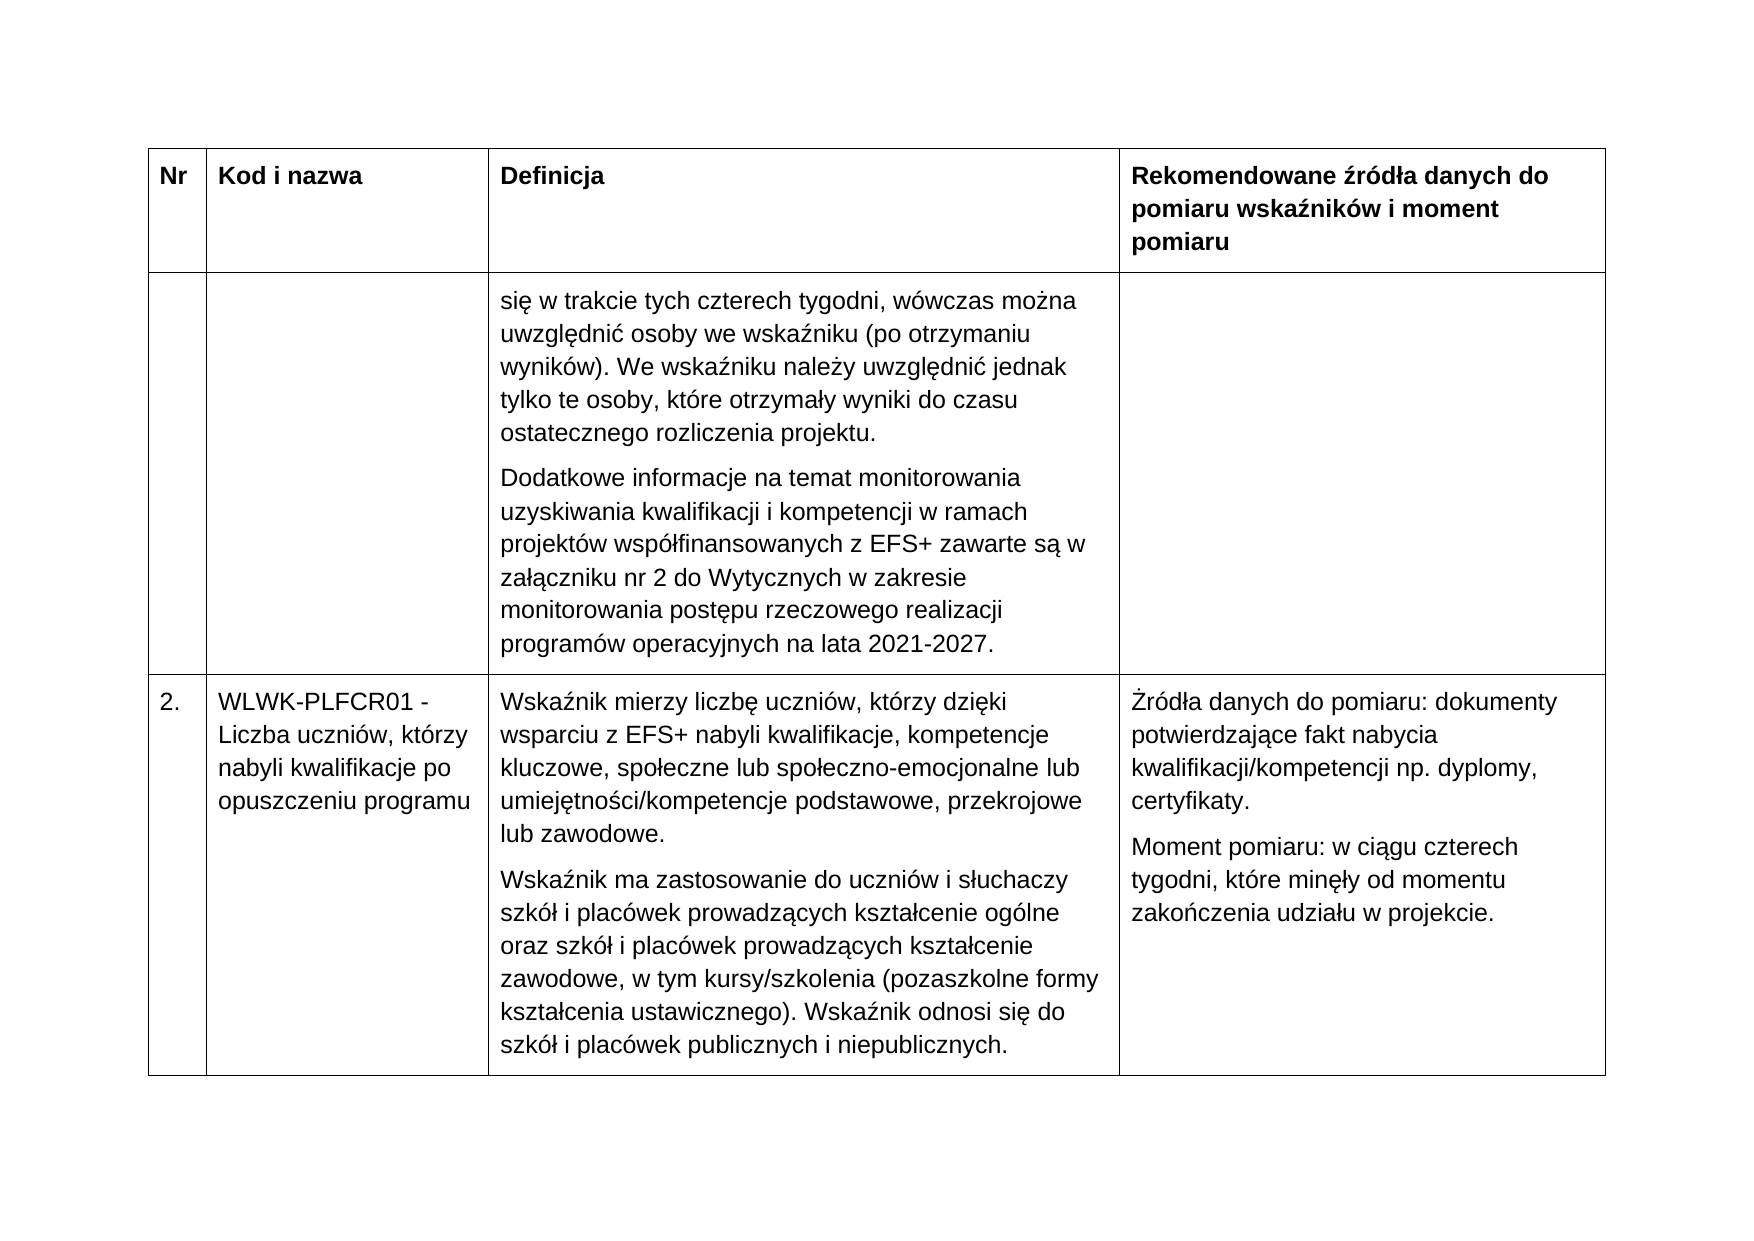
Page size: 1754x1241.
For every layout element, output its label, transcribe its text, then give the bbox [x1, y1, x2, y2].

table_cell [489, 273, 1119, 674]
table_header Kod i nazwa [207, 149, 488, 272]
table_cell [207, 273, 488, 674]
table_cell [1120, 675, 1605, 1075]
table_header Definicja [489, 149, 1119, 272]
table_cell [489, 675, 1119, 1075]
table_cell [1120, 273, 1605, 674]
table_header Rekomendowane źródła danych do pomiaru wskaźników i moment pomiaru [1120, 149, 1605, 272]
table_cell 1. [149, 273, 206, 674]
table_cell 2. [149, 675, 206, 1075]
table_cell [207, 675, 488, 1075]
table_header Nr [149, 149, 206, 272]
